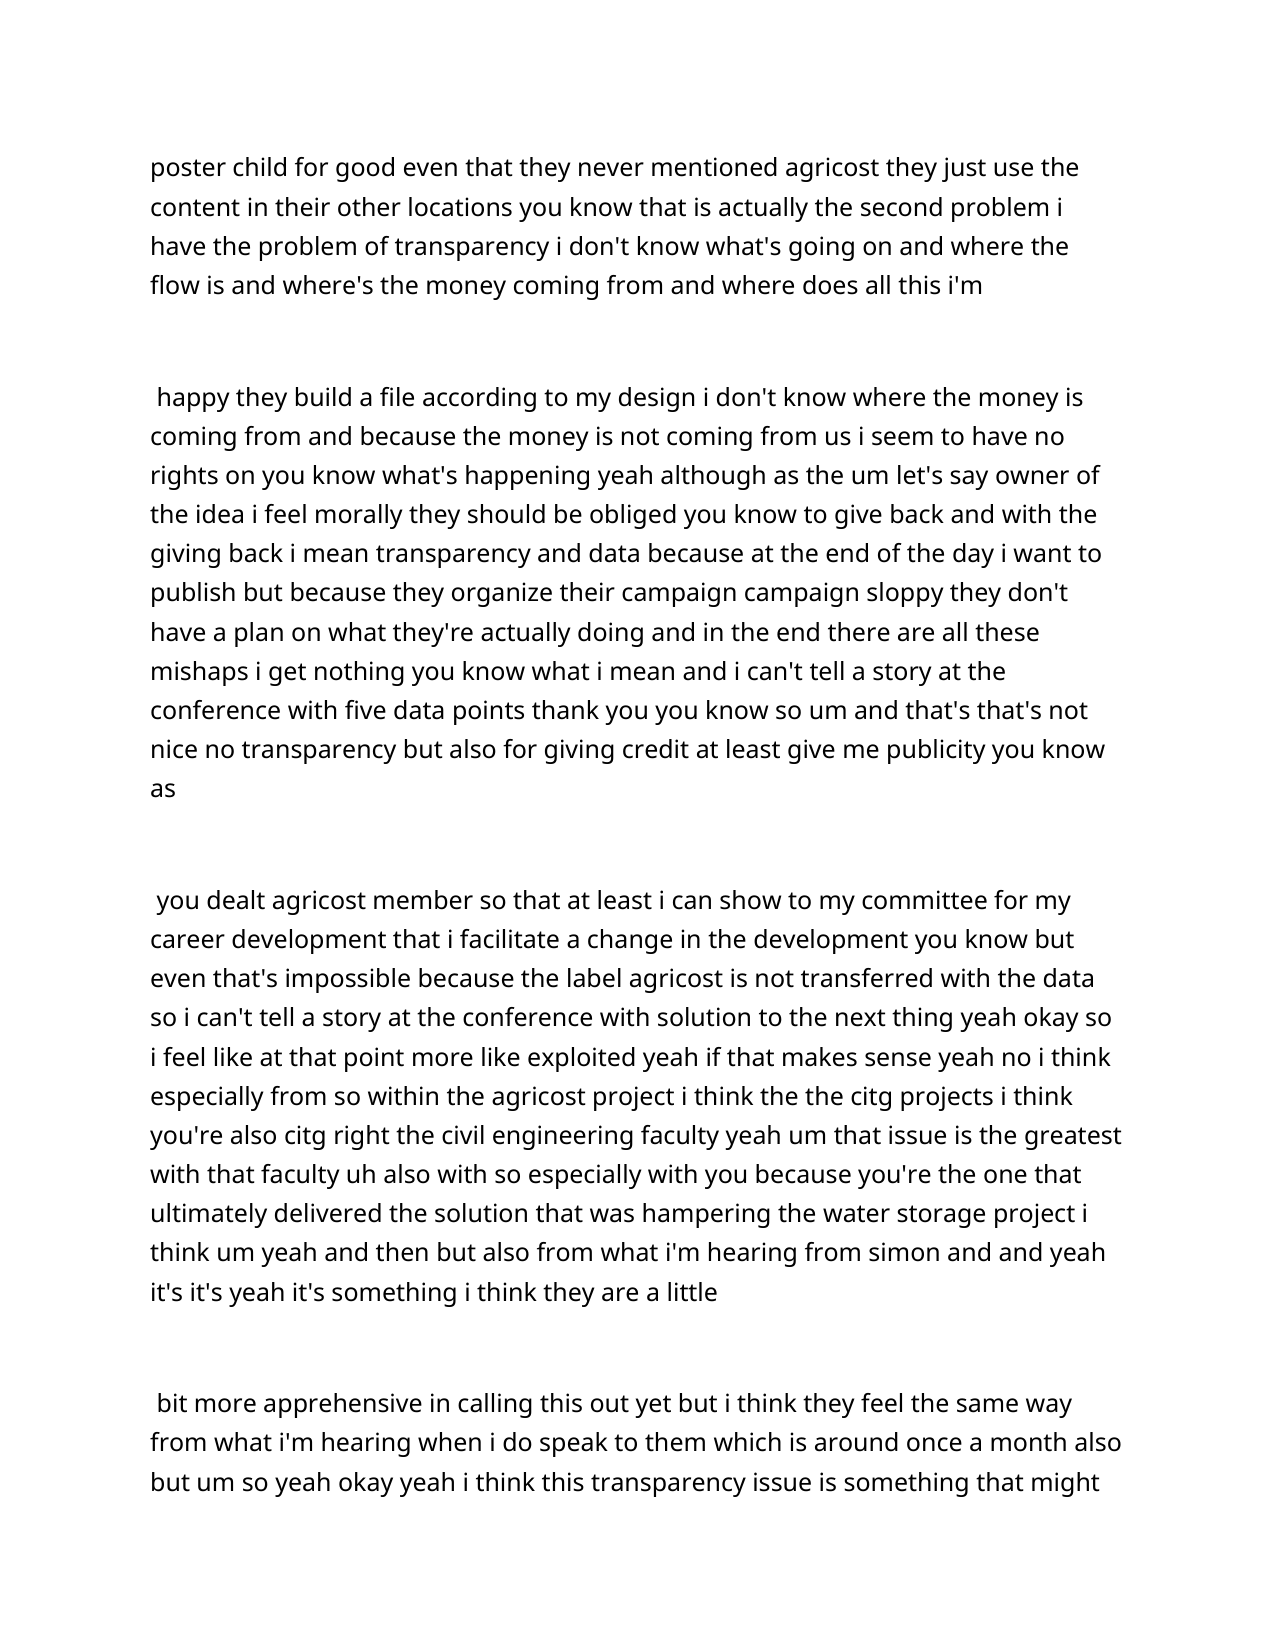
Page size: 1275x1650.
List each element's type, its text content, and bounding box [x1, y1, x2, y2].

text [150, 1386, 1125, 1498]
text you dealt agricost member so that at least i can show to my committee for my career development that i facilitate a change in the development you know but even that's impossible because the label agricost is not transferred with the data so i can't tell a story at the conference with solution to the next thing yeah okay so i feel like at that point more like exploited yeah if that makes sense yeah no i think especially from so within the agricost project i think the the citg projects i think you're also citg right the civil engineering faculty yeah um that issue is the greatest with that faculty uh also with so especially with you because you're the one that ultimately delivered the solution that was hampering the water storage project i think um yeah and then but also from what i'm hearing from simon and and yeah it's it's yeah it's something i think they are a little [150, 882, 1125, 1308]
text happy they build a file according to my design i don't know where the money is coming from and because the money is not coming from us i seem to have no rights on you know what's happening yeah although as the um let's say owner of the idea i feel morally they should be obliged you know to give back and with the giving back i mean transparency and data because at the end of the day i want to publish but because they organize their campaign campaign sloppy they don't have a plan on what they're actually doing and in the end there are all these mishaps i get nothing you know what i mean and i can't tell a story at the conference with five data points thank you you know so um and that's that's not nice no transparency but also for giving credit at least give me publicity you know as [150, 379, 1125, 805]
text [150, 150, 1125, 302]
